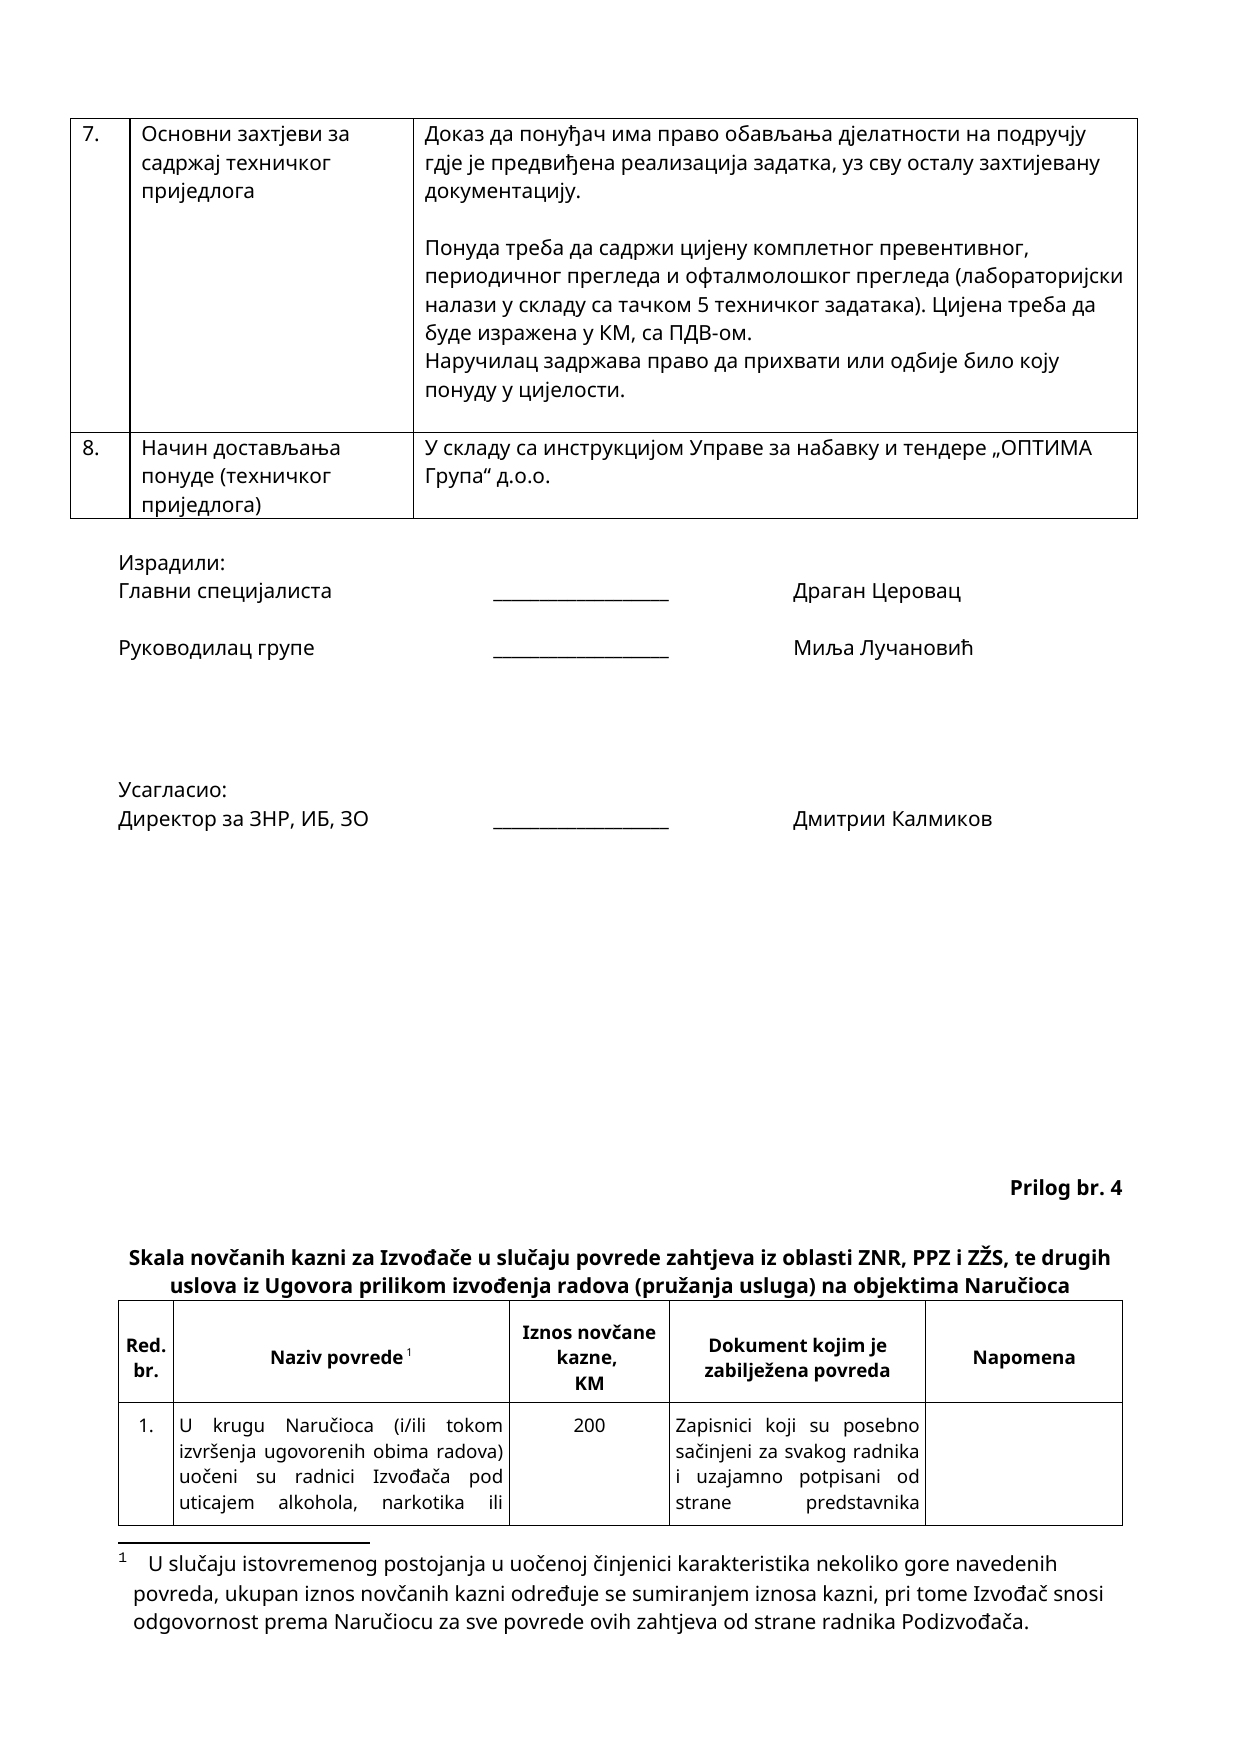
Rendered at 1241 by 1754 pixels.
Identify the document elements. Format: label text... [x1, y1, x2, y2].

table_cell 8. [71, 433, 129, 518]
table_cell У складу са инструкцијом Управе за набавку и тендере „ОПТИМА Група“ д.о.о. [414, 433, 1137, 518]
text Главни специјалиста ___________________ Драган Церовац [118, 576, 1122, 605]
table_cell Основни захтјеви за садржај техничког приједлога [131, 119, 413, 432]
text Израдили: [118, 548, 1122, 576]
table_header Napomena [926, 1301, 1122, 1402]
table_header Naziv povrede [174, 1301, 509, 1402]
table_cell 7. [71, 119, 129, 432]
table_cell [119, 1403, 173, 1525]
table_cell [174, 1403, 509, 1525]
text Skala novčanih kazni za Izvođače u slučaju povrede zahtjeva iz oblasti ZNR, PPZ i ZŽS, te drugih uslova iz Ugovora prilikom izvođenja radova (pružanja usluga) na objektima Naručioca [118, 1243, 1122, 1300]
table_cell 200 [510, 1403, 669, 1525]
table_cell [670, 1403, 925, 1525]
text Директор за ЗНР, ИБ, ЗО ___________________ Дмитрии Калмиков [118, 804, 1122, 832]
table_cell [926, 1403, 1122, 1525]
table_header Red. br. [119, 1301, 173, 1402]
text Усагласио: [118, 775, 1122, 804]
text Руководилац групе ___________________ Миља Лучановић [118, 633, 1122, 662]
table_header Iznos novčane kazne, KM [510, 1301, 669, 1402]
table_cell Начин достављања понуде (техничког приједлога) [131, 433, 413, 518]
table_header Dokument kojim je zabilježena povreda [670, 1301, 925, 1402]
table_cell Доказ да понуђач има право обављања дјелатности на подручју гдје је предвиђена реализација задатка, уз сву осталу захтијевану документацију. Понуда треба да садржи цијену комплетног превентивног, периодичног прегледа и офталмолошког прегледа (лабораторијски налази у складу са тачком 5 техничког задатака). Цијена треба да буде изражена у КМ, са ПДВ-ом. Наручилац задржава право да прихвати или одбије било коју понуду у цијелости. [414, 119, 1137, 432]
text Prilog br. 4 [118, 1173, 1122, 1202]
